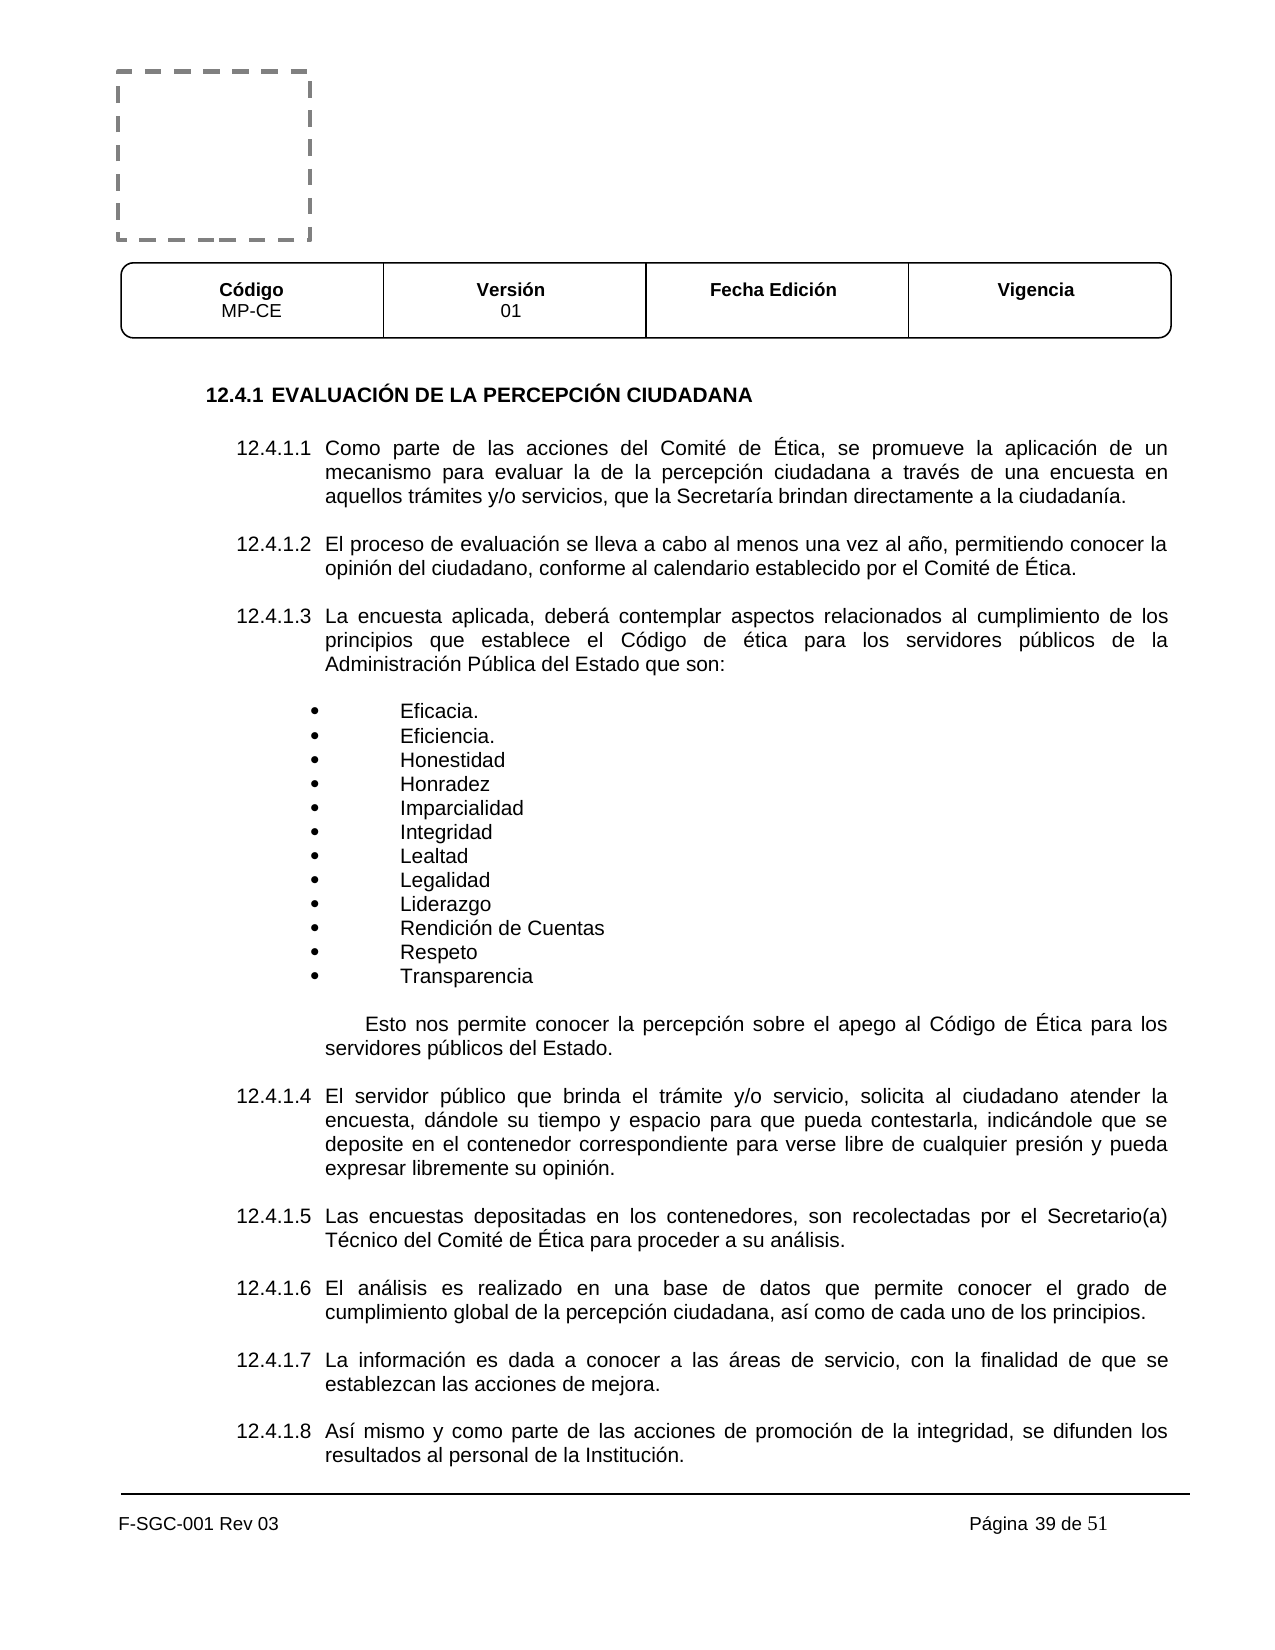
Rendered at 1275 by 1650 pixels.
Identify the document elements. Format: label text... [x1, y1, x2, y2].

list El servidor público que brinda el trámite y/o servicio, solicita al ciudadano atender la encuesta, dándole su tiempo y espacio para que pueda contestarla, indicándole que se deposite en el contenedor correspondiente para verse libre de cualquier presión y pueda expresar libremente su opinión. [236, 1084, 1169, 1180]
list EVALUACIÓN DE LA PERCEPCIÓN CIUDADANA [206, 383, 1169, 407]
list Esto nos permite conocer la percepción sobre el apego al Código de Ética para los servidores públicos del Estado. [236, 1012, 1169, 1060]
list Las encuestas depositadas en los contenedores, son recolectadas por el Secretario(a) Técnico del Comité de Ética para proceder a su análisis. [236, 1204, 1169, 1252]
list Legalidad [311, 868, 1169, 892]
list Eficacia. [311, 699, 1169, 723]
list Eficiencia. [311, 723, 1169, 747]
list Honestidad [311, 747, 1169, 772]
list Liderazgo [311, 892, 1169, 916]
list Así mismo y como parte de las acciones de promoción de la integridad, se difunden los resultados al personal de la Institución. [236, 1419, 1169, 1467]
list Honradez [311, 772, 1169, 796]
list La información es dada a conocer a las áreas de servicio, con la finalidad de que se establezcan las acciones de mejora. [236, 1347, 1169, 1395]
list Respeto [311, 940, 1169, 964]
list Imparcialidad [311, 796, 1169, 820]
list Rendición de Cuentas [311, 916, 1169, 940]
list Integridad [311, 820, 1169, 844]
list La encuesta aplicada, deberá contemplar aspectos relacionados al cumplimiento de los principios que establece el Código de ética para los servidores públicos de la Administración Pública del Estado que son: [236, 603, 1169, 675]
list Como parte de las acciones del Comité de Ética, se promueve la aplicación de un mecanismo para evaluar la de la percepción ciudadana a través de una encuesta en aquellos trámites y/o servicios, que la Secretaría brindan directamente a la ciudadanía. [236, 436, 1169, 508]
list Transparencia [311, 964, 1169, 988]
list Lealtad [311, 844, 1169, 868]
list El análisis es realizado en una base de datos que permite conocer el grado de cumplimiento global de la percepción ciudadana, así como de cada uno de los principios. [236, 1276, 1169, 1323]
list El proceso de evaluación se lleva a cabo al menos una vez al año, permitiendo conocer la opinión del ciudadano, conforme al calendario establecido por el Comité de Ética. [236, 532, 1169, 579]
